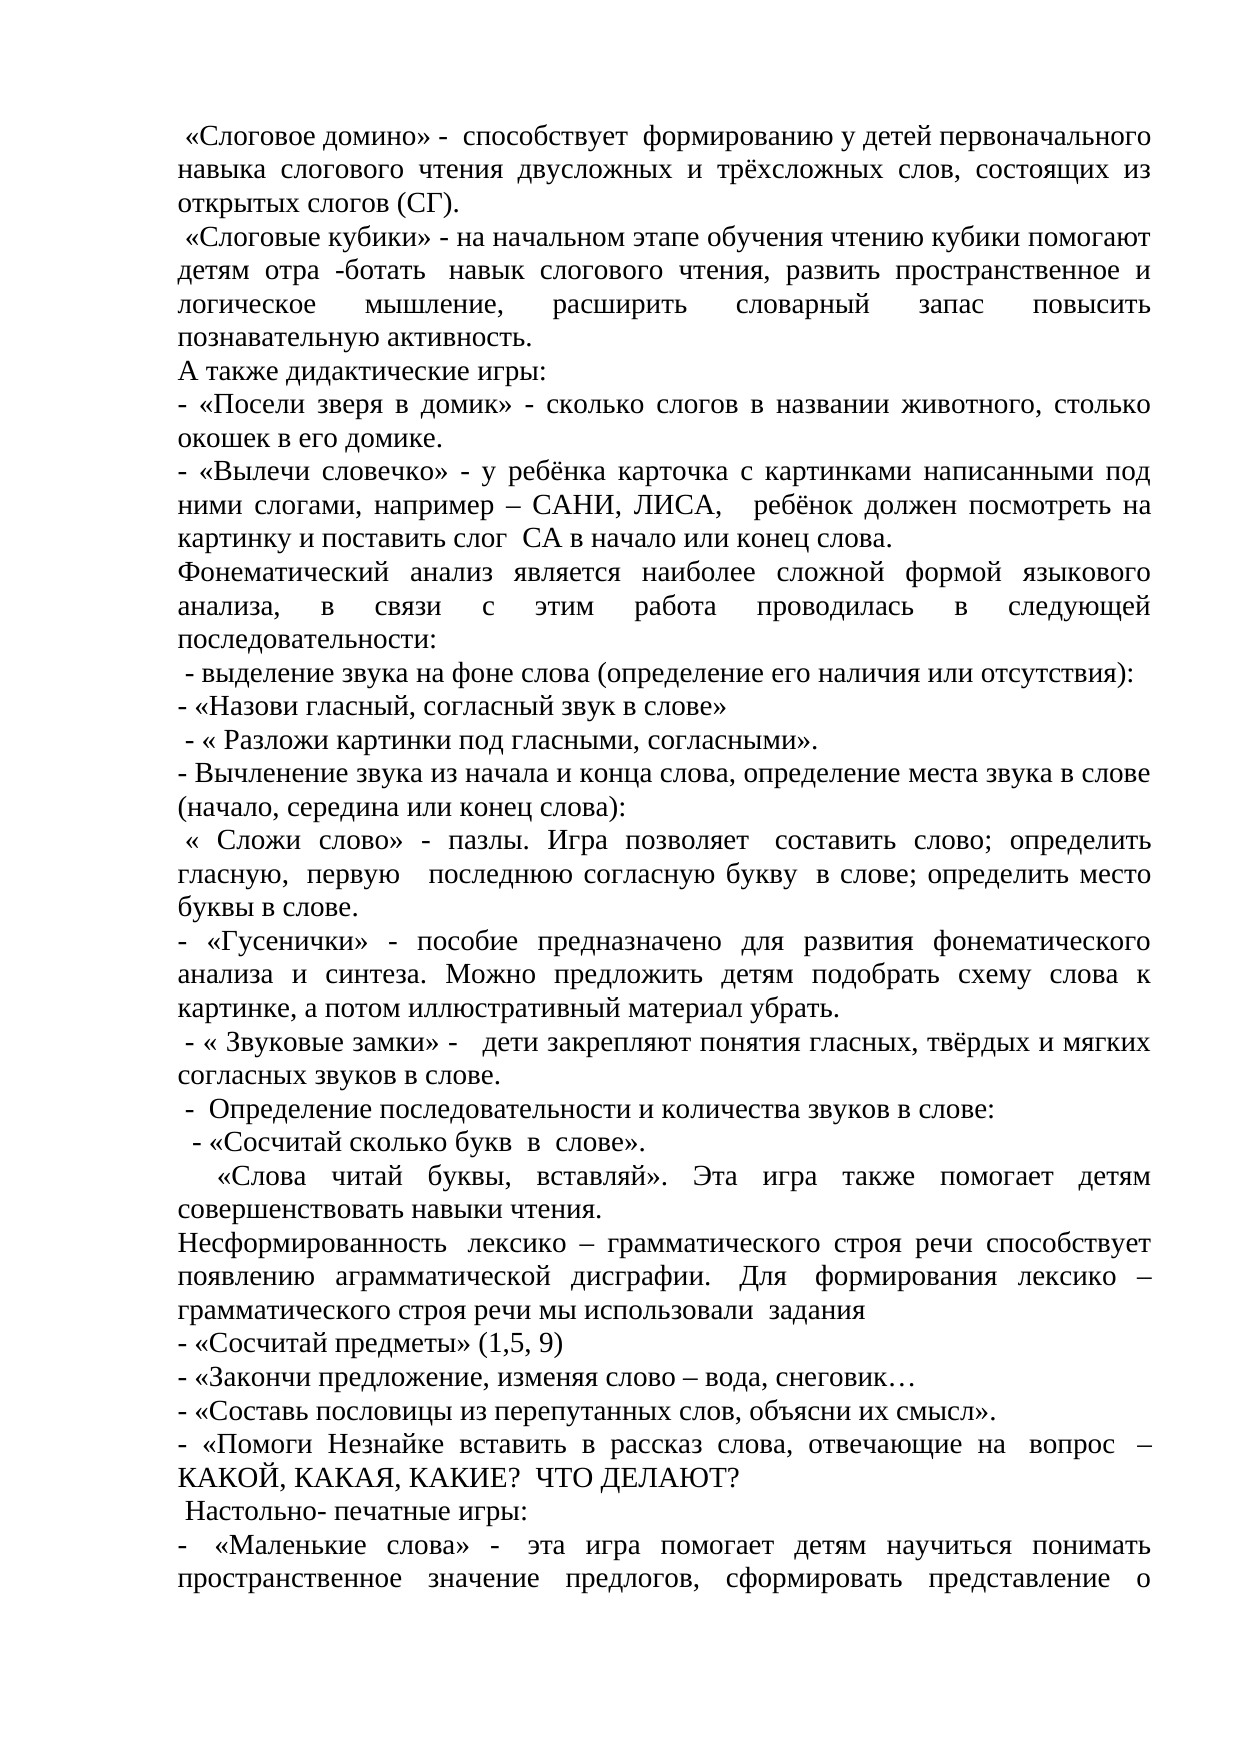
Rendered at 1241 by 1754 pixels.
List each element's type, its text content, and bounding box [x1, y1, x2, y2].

text «Слова читай буквы, вставляй». Эта игра также помогает детям совершенствовать навыки чтения. [177, 1158, 1152, 1225]
text - «Сосчитай сколько букв в слове». [177, 1124, 1152, 1158]
text «Слоговые кубики» - на начальном этапе обучения чтению кубики помогают детям отра -ботать навык слогового чтения, развить пространственное и логическое мышление, расширить словарный запас повысить познавательную активность. [177, 219, 1152, 353]
text - «Назови гласный, согласный звук в слове» [177, 688, 1152, 722]
text « Сложи слово» - пазлы. Игра позволяет составить слово; определить гласную, первую последнюю согласную букву в слове; определить место буквы в слове. [177, 822, 1152, 923]
text - «Составь пословицы из перепутанных слов, объясни их смысл». [177, 1393, 1152, 1426]
text - выделение звука на фоне слова (определение его наличия или отсутствия): [177, 655, 1152, 688]
text - «Сосчитай предметы» (1,5, 9) [177, 1326, 1152, 1359]
text Настольно- печатные игры: [177, 1493, 1152, 1527]
text - Вычленение звука из начала и конца слова, определение места звука в слове (начало, середина или конец слова): [177, 755, 1152, 822]
text - «Закончи предложение, изменяя слово – вода, снеговик… [177, 1359, 1152, 1393]
text - «Вылечи словечко» - у ребёнка карточка с картинками написанными под ними слогами, например – САНИ, ЛИСА, ребёнок должен посмотреть на картинку и поставить слог СА в начало или конец слова. [177, 453, 1152, 554]
text Фонематический анализ является наиболее сложной формой языкового анализа, в связи с этим работа проводилась в следующей последовательности: [177, 554, 1152, 655]
text - « Разложи картинки под гласными, согласными». [177, 722, 1152, 755]
text - « Звуковые замки» - дети закрепляют понятия гласных, твёрдых и мягких согласных звуков в слове. [177, 1024, 1152, 1091]
text - «Гусенички» - пособие предназначено для развития фонематического анализа и синтеза. Можно предложить детям подобрать схему слова к картинке, а потом иллюстративный материал убрать. [177, 923, 1152, 1024]
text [177, 1527, 1152, 1594]
text - «Посели зверя в домик» - сколько слогов в названии животного, столько окошек в его домике. [177, 386, 1152, 453]
text - «Помоги Незнайке вставить в рассказ слова, отвечающие на вопрос – КАКОЙ, КАКАЯ, КАКИЕ? ЧТО ДЕЛАЮТ? [177, 1426, 1152, 1493]
text Несформированность лексико – грамматического строя речи способствует появлению аграмматической дисграфии. Для формирования лексико – грамматического строя речи мы использовали задания [177, 1225, 1152, 1326]
text - Определение последовательности и количества звуков в слове: [177, 1091, 1152, 1124]
text «Слоговое домино» - способствует формированию у детей первоначального навыка слогового чтения двусложных и трёхсложных слов, состоящих из открытых слогов (СГ). [177, 118, 1152, 219]
text А также дидактические игры: [177, 353, 1152, 386]
